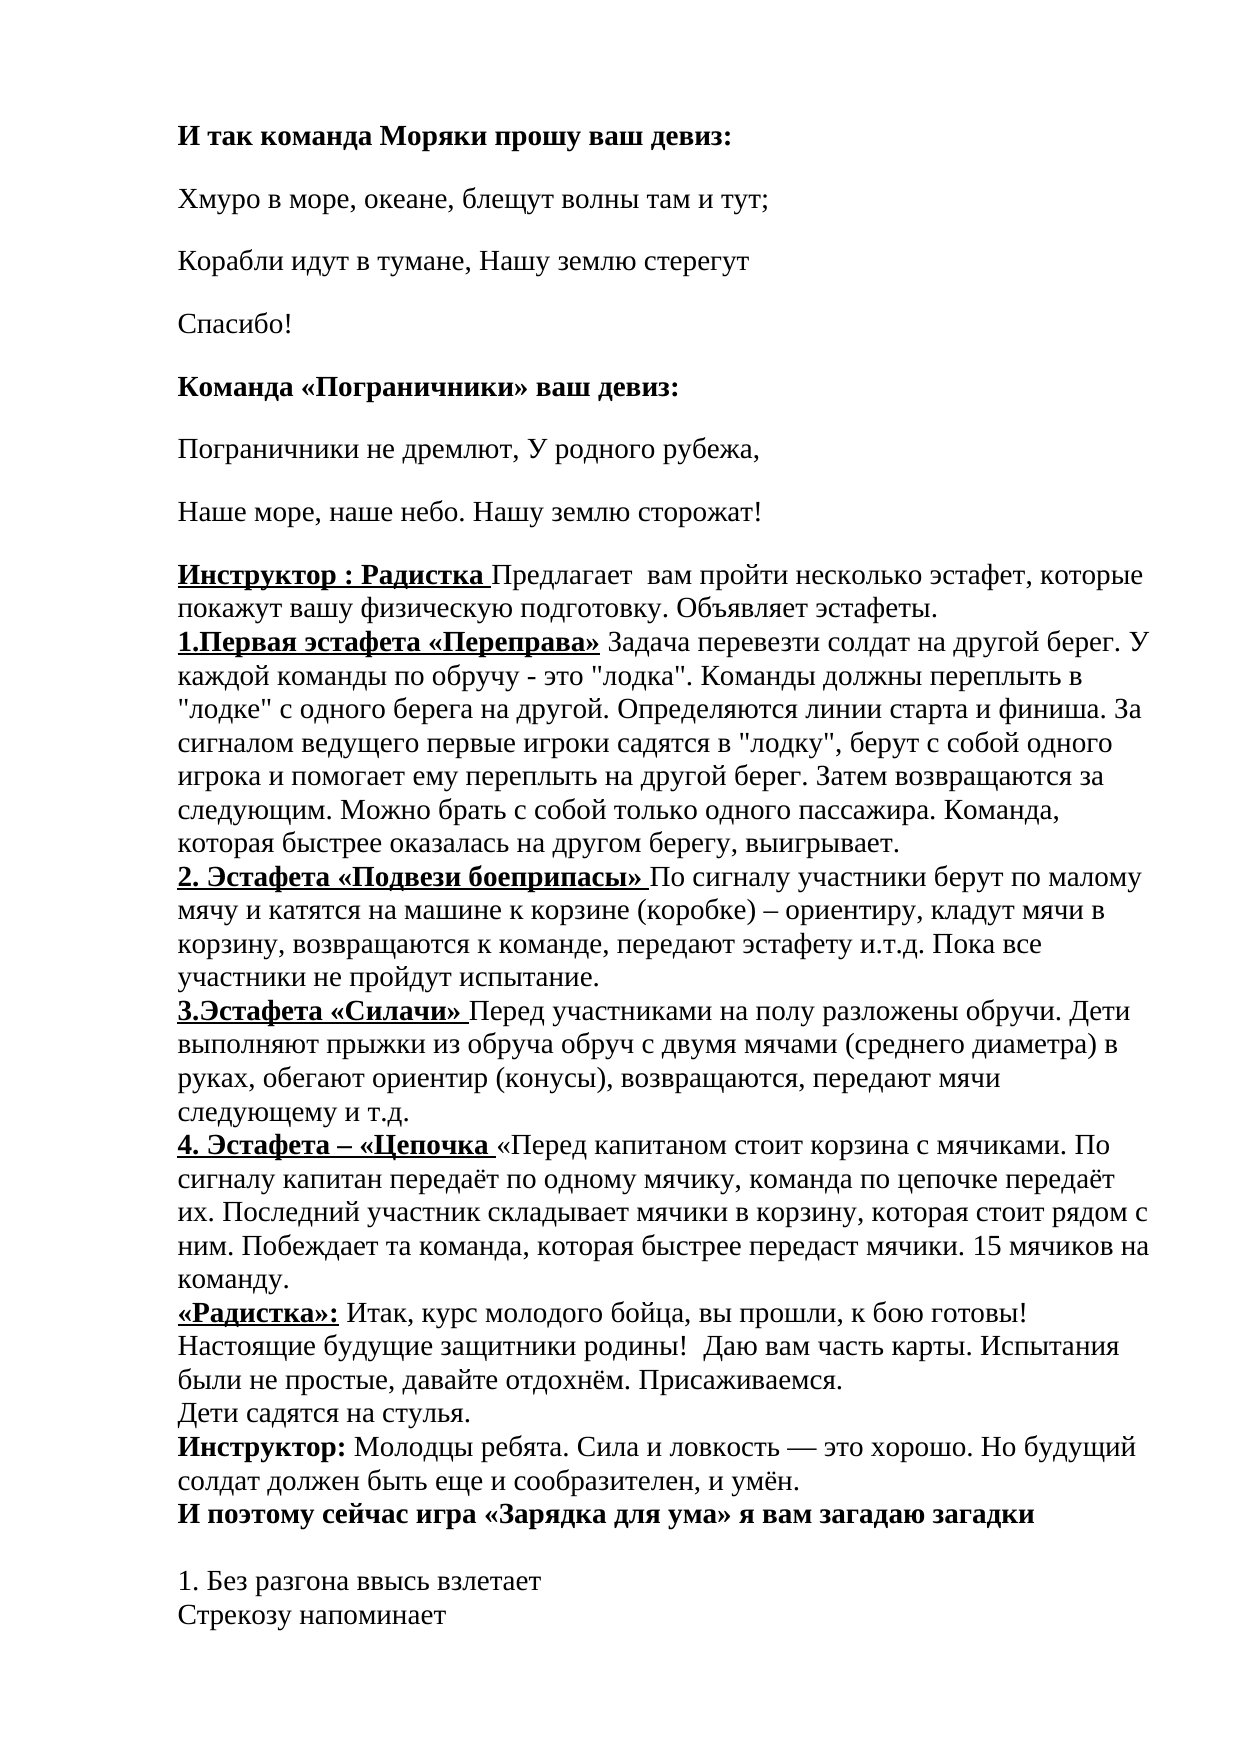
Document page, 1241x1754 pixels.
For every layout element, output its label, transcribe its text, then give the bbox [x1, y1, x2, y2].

text И поэтому сейчас игра «Зарядка для ума» я вам загадаю загадки [177, 1496, 1152, 1530]
text 1.Первая эстафета «Переправа» Задача перевезти солдат на другой берег. У каждой команды по обручу - это "лодка". Команды должны переплыть в "лодке" с одного берега на другой. Определяются линии старта и финиша. За сигналом ведущего первые игроки садятся в "лодку", берут с собой одного игрока и помогает ему переплыть на другой берег. Затем возвращаются за следующим. Можно брать с собой только одного пассажира. Команда, которая быстрее оказалась на другом берегу, выигрывает. [177, 624, 1152, 859]
text «Радистка»: Итак, курс молодого бойца, вы прошли, к бою готовы! Настоящие будущие защитники родины! Даю вам часть карты. Испытания были не простые, давайте отдохнём. Присаживаемся. [177, 1295, 1152, 1396]
text Спасибо! [177, 306, 1152, 340]
text Дети садятся на стулья. [177, 1396, 1152, 1429]
text Стрекозу напоминает [177, 1597, 1152, 1630]
text Команда «Пограничники» ваш девиз: [177, 369, 1152, 402]
text Хмуро в море, океане, блещут волны там и тут; [177, 181, 1152, 214]
text 1. Без разгона ввысь взлетает [177, 1563, 1152, 1597]
text Пограничники не дремлют, У родного рубежа, [177, 432, 1152, 465]
text 2. Эстафета «Подвези боеприпасы» По сигналу участники берут по малому мячу и катятся на машине к корзине (коробке) – ориентиру, кладут мячи в корзину, возвращаются к команде, передают эстафету и.т.д. Пока все участники не пройдут испытание. [177, 859, 1152, 993]
text Инструктор : Радистка Предлагает вам пройти несколько эстафет, которые покажут вашу физическую подготовку. Объявляет эстафеты. [177, 557, 1152, 624]
text 4. Эстафета – «Цепочка «Перед капитаном стоит корзина с мячиками. По сигналу капитан передаёт по одному мячику, команда по цепочке передаёт их. Последний участник складывает мячики в корзину, которая стоит рядом с ним. Побеждает та команда, которая быстрее передаст мячики. 15 мячиков на команду. [177, 1127, 1152, 1295]
text Наше море, наше небо. Нашу землю сторожат! [177, 494, 1152, 528]
text 3.Эстафета «Силачи» Перед участниками на полу разложены обручи. Дети выполняют прыжки из обруча обруч с двумя мячами (среднего диаметра) в руках, обегают ориентир (конусы), возвращаются, передают мячи следующему и т.д. [177, 993, 1152, 1127]
text Инструктор: Молодцы ребята. Сила и ловкость — это хорошо. Но будущий солдат должен быть еще и сообразителен, и умён. [177, 1429, 1152, 1496]
text И так команда Моряки прошу ваш девиз: [177, 118, 1152, 152]
text Корабли идут в тумане, Нашу землю стерегут [177, 243, 1152, 277]
